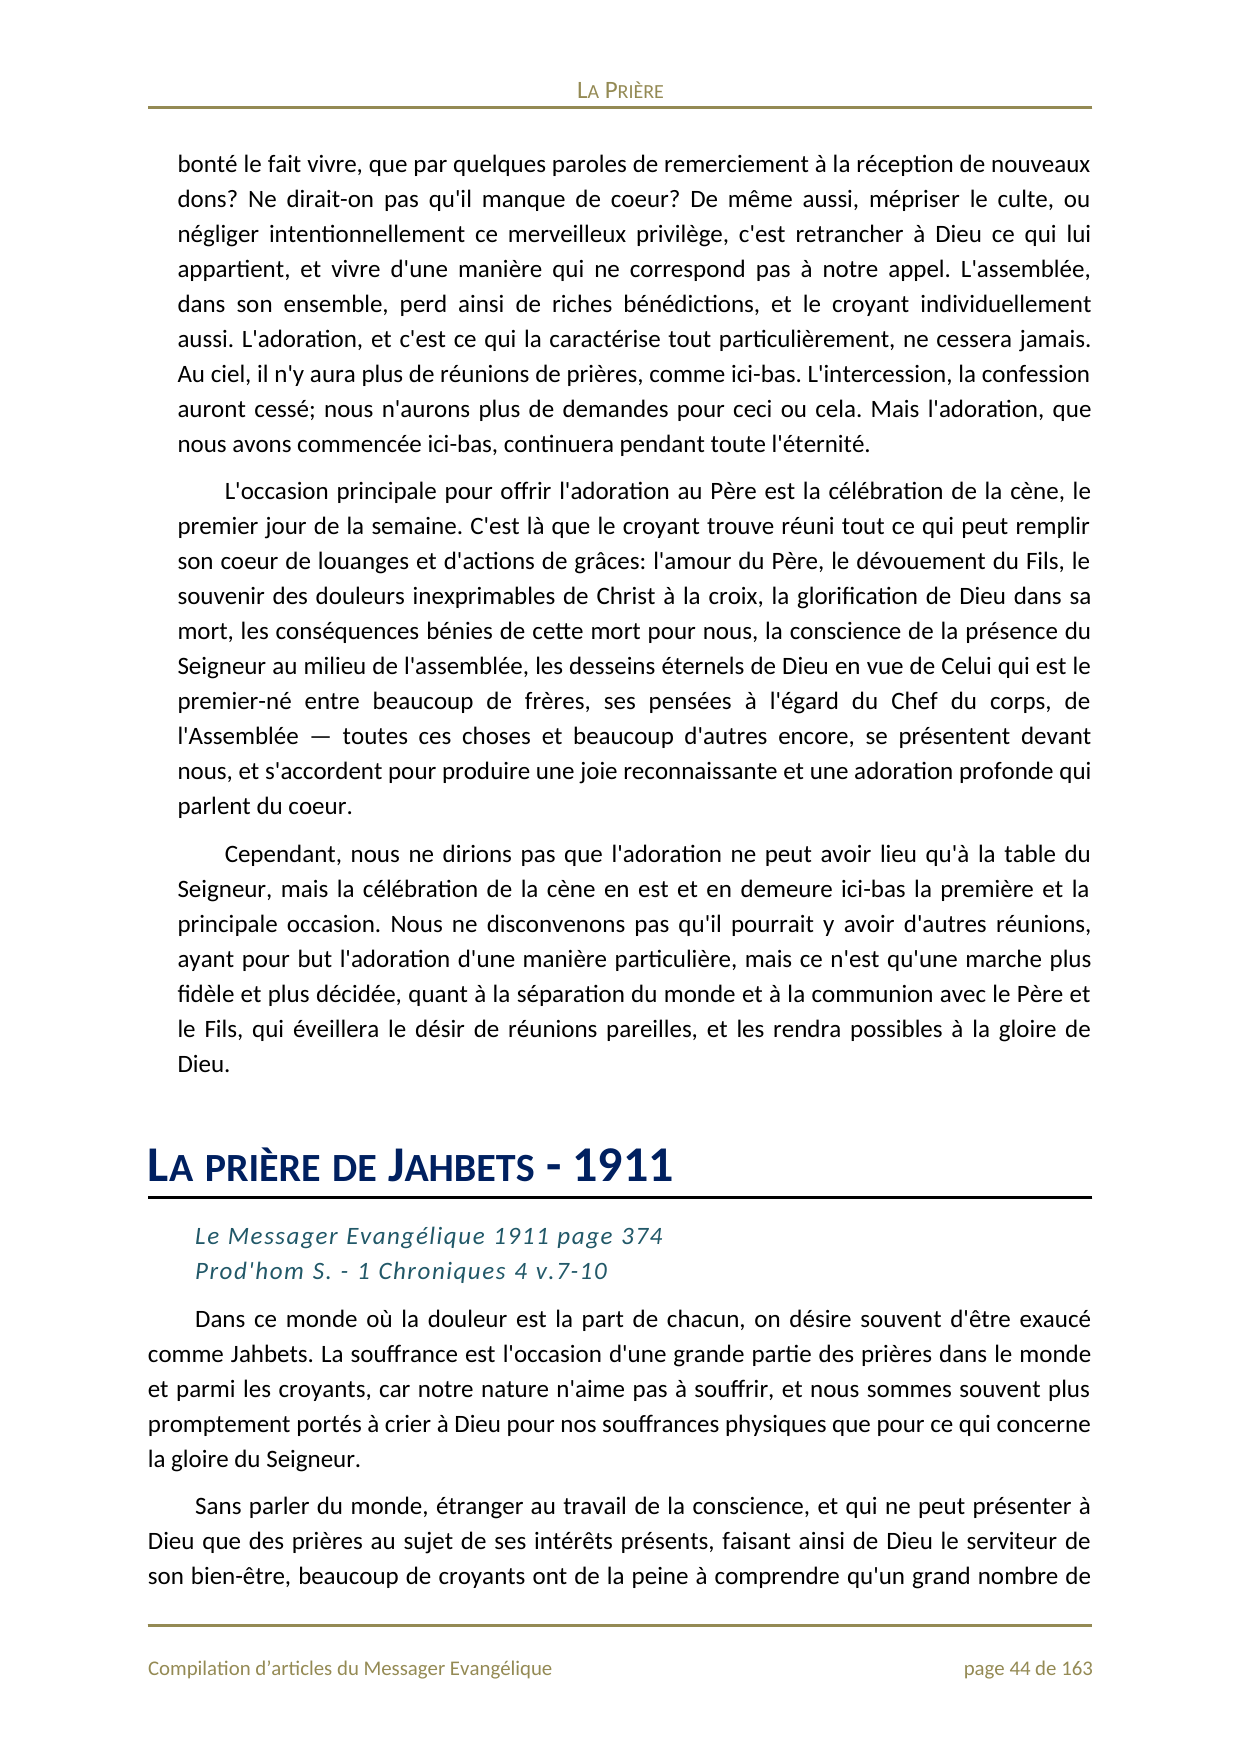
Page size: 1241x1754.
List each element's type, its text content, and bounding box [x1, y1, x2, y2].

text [177, 148, 1092, 458]
text L'occasion principale pour offrir l'adoration au Père est la célébration de la cène, le premier jour de la semaine. C'est là que le croyant trouve réuni tout ce qui peut remplir son coeur de louanges et d'actions de grâces: l'amour du Père, le dévouement du Fils, le souvenir des douleurs inexprimables de Christ à la croix, la glorification de Dieu dans sa mort, les conséquences bénies de cette mort pour nous, la conscience de la présence du Seigneur au milieu de l'assemblée, les desseins éternels de Dieu en vue de Celui qui est le premier-né entre beaucoup de frères, ses pensées à l'égard du Chef du corps, de l'Assemblée — toutes ces choses et beaucoup d'autres encore, se présentent devant nous, et s'accordent pour produire une joie reconnaissante et une adoration profonde qui parlent du coeur. [177, 475, 1092, 821]
subtitle La prière de Jahbets - 1911 [148, 1133, 1092, 1196]
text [148, 1491, 1092, 1591]
subtitle Le Messager Evangélique 1911 page 374 [148, 1221, 1092, 1251]
text Cependant, nous ne dirions pas que l'adoration ne peut avoir lieu qu'à la table du Seigneur, mais la célébration de la cène en est et en demeure ici-bas la première et la principale occasion. Nous ne disconvenons pas qu'il pourrait y avoir d'autres réunions, ayant pour but l'adoration d'une manière particulière, mais ce n'est qu'une marche plus fidèle et plus décidée, quant à la séparation du monde et à la communion avec le Père et le Fils, qui éveillera le désir de réunions pareilles, et les rendra possibles à la gloire de Dieu. [177, 838, 1092, 1078]
text Dans ce monde où la douleur est la part de chacun, on désire souvent d'être exaucé comme Jahbets. La souffrance est l'occasion d'une grande partie des prières dans le monde et parmi les croyants, car notre nature n'aime pas à souffrir, et nous sommes souvent plus promptement portés à crier à Dieu pour nos souffrances physiques que pour ce qui concerne la gloire du Seigneur. [148, 1303, 1092, 1473]
subtitle Prod'hom S. - 1 Chroniques 4 v.7-10 [148, 1256, 1092, 1286]
